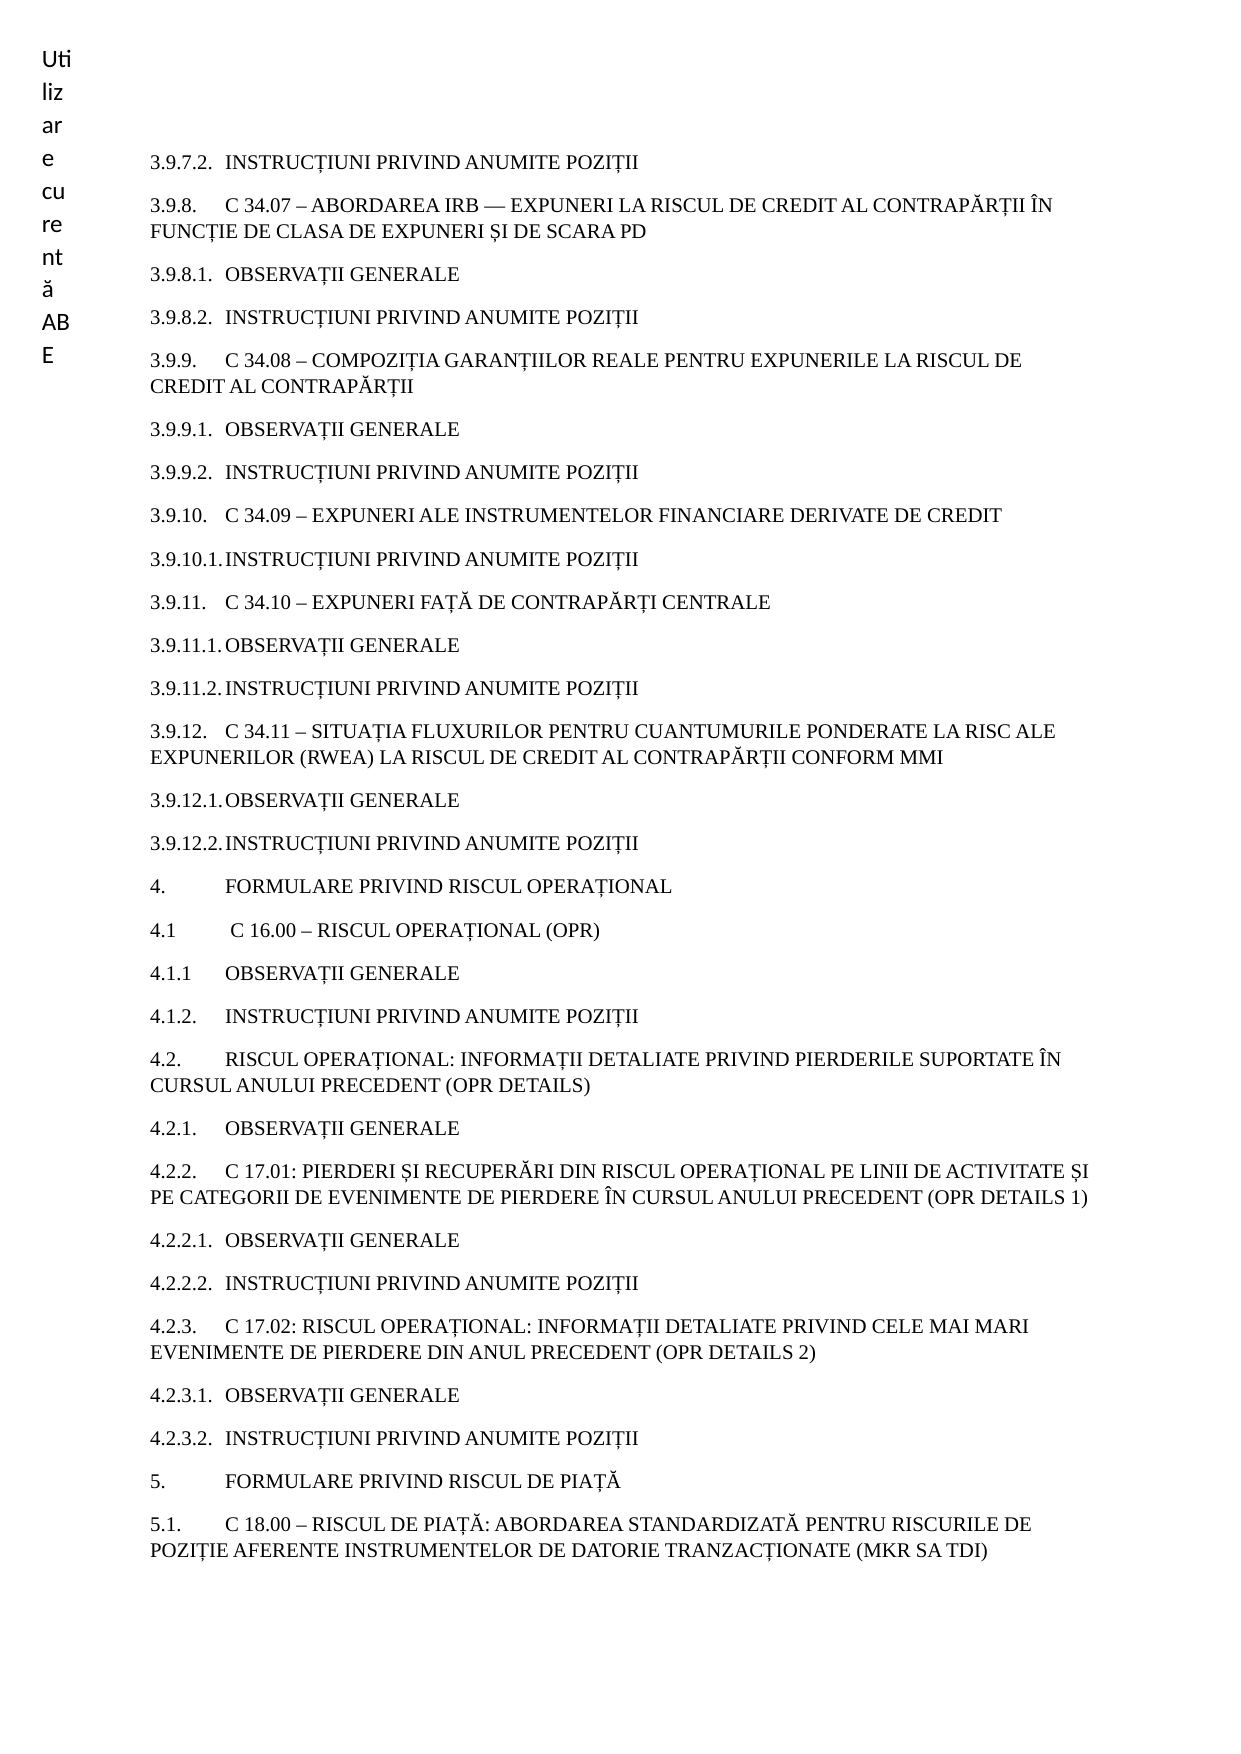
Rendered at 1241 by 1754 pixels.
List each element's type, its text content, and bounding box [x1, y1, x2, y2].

text 4. FORMULARE PRIVIND RISCUL OPERAȚIONAL [150, 874, 1090, 898]
text 4.2.3.1. OBSERVAȚII GENERALE [150, 1383, 1090, 1407]
text 3.9.9.1. OBSERVAȚII GENERALE [150, 417, 1090, 441]
text 4.1.1 OBSERVAȚII GENERALE [150, 961, 1090, 985]
text 3.9.7.2. INSTRUCȚIUNI PRIVIND ANUMITE POZIȚII [150, 150, 1090, 174]
text 4.2.3. C 17.02: RISCUL OPERAȚIONAL: INFORMAȚII DETALIATE PRIVIND CELE MAI MARI EVENIMENTE DE PIERDERE DIN ANUL PRECEDENT (OPR DETAILS 2) [150, 1314, 1090, 1364]
text 3.9.8.1. OBSERVAȚII GENERALE [150, 262, 1090, 286]
text 5. FORMULARE PRIVIND RISCUL DE PIAȚĂ [150, 1469, 1090, 1493]
text 4.1.2. INSTRUCȚIUNI PRIVIND ANUMITE POZIȚII [150, 1004, 1090, 1028]
text 4.2.2.1. OBSERVAȚII GENERALE [150, 1228, 1090, 1252]
text 3.9.8.2. INSTRUCȚIUNI PRIVIND ANUMITE POZIȚII [150, 305, 1090, 329]
text 3.9.12.2. INSTRUCȚIUNI PRIVIND ANUMITE POZIȚII [150, 831, 1090, 855]
text 4.2.2.2. INSTRUCȚIUNI PRIVIND ANUMITE POZIȚII [150, 1271, 1090, 1295]
text 3.9.11. C 34.10 – EXPUNERI FAȚĂ DE CONTRAPĂRȚI CENTRALE [150, 590, 1090, 614]
text 3.9.12.1. OBSERVAȚII GENERALE [150, 788, 1090, 812]
text 3.9.11.2. INSTRUCȚIUNI PRIVIND ANUMITE POZIȚII [150, 676, 1090, 700]
text 3.9.9. C 34.08 – COMPOZIȚIA GARANȚIILOR REALE PENTRU EXPUNERILE LA RISCUL DE CREDIT AL CONTRAPĂRȚII [150, 348, 1090, 398]
text 3.9.12. C 34.11 – SITUAȚIA FLUXURILOR PENTRU CUANTUMURILE PONDERATE LA RISC ALE EXPUNERILOR (RWEA) LA RISCUL DE CREDIT AL CONTRAPĂRȚII CONFORM MMI [150, 719, 1090, 769]
text 4.2. RISCUL OPERAȚIONAL: INFORMAȚII DETALIATE PRIVIND PIERDERILE SUPORTATE ÎN CURSUL ANULUI PRECEDENT (OPR DETAILS) [150, 1047, 1090, 1097]
text 3.9.10.1. INSTRUCȚIUNI PRIVIND ANUMITE POZIȚII [150, 546, 1090, 571]
text 4.1 C 16.00 – RISCUL OPERAȚIONAL (OPR) [150, 918, 1090, 942]
text 5.1. C 18.00 – RISCUL DE PIAȚĂ: ABORDAREA STANDARDIZATĂ PENTRU RISCURILE DE POZIȚIE AFERENTE INSTRUMENTELOR DE DATORIE TRANZACȚIONATE (MKR SA TDI) [150, 1512, 1090, 1562]
text 4.2.3.2. INSTRUCȚIUNI PRIVIND ANUMITE POZIȚII [150, 1426, 1090, 1450]
text 3.9.10. C 34.09 – EXPUNERI ALE INSTRUMENTELOR FINANCIARE DERIVATE DE CREDIT [150, 503, 1090, 527]
text 4.2.2. C 17.01: PIERDERI ȘI RECUPERĂRI DIN RISCUL OPERAȚIONAL PE LINII DE ACTIVITATE ȘI PE CATEGORII DE EVENIMENTE DE PIERDERE ÎN CURSUL ANULUI PRECEDENT (OPR DETAILS 1) [150, 1159, 1090, 1209]
text 3.9.11.1. OBSERVAȚII GENERALE [150, 633, 1090, 657]
text 3.9.8. C 34.07 – ABORDAREA IRB — EXPUNERI LA RISCUL DE CREDIT AL CONTRAPĂRȚII ÎN FUNCȚIE DE CLASA DE EXPUNERI ȘI DE SCARA PD [150, 193, 1090, 243]
text 3.9.9.2. INSTRUCȚIUNI PRIVIND ANUMITE POZIȚII [150, 460, 1090, 484]
text 4.2.1. OBSERVAȚII GENERALE [150, 1116, 1090, 1140]
